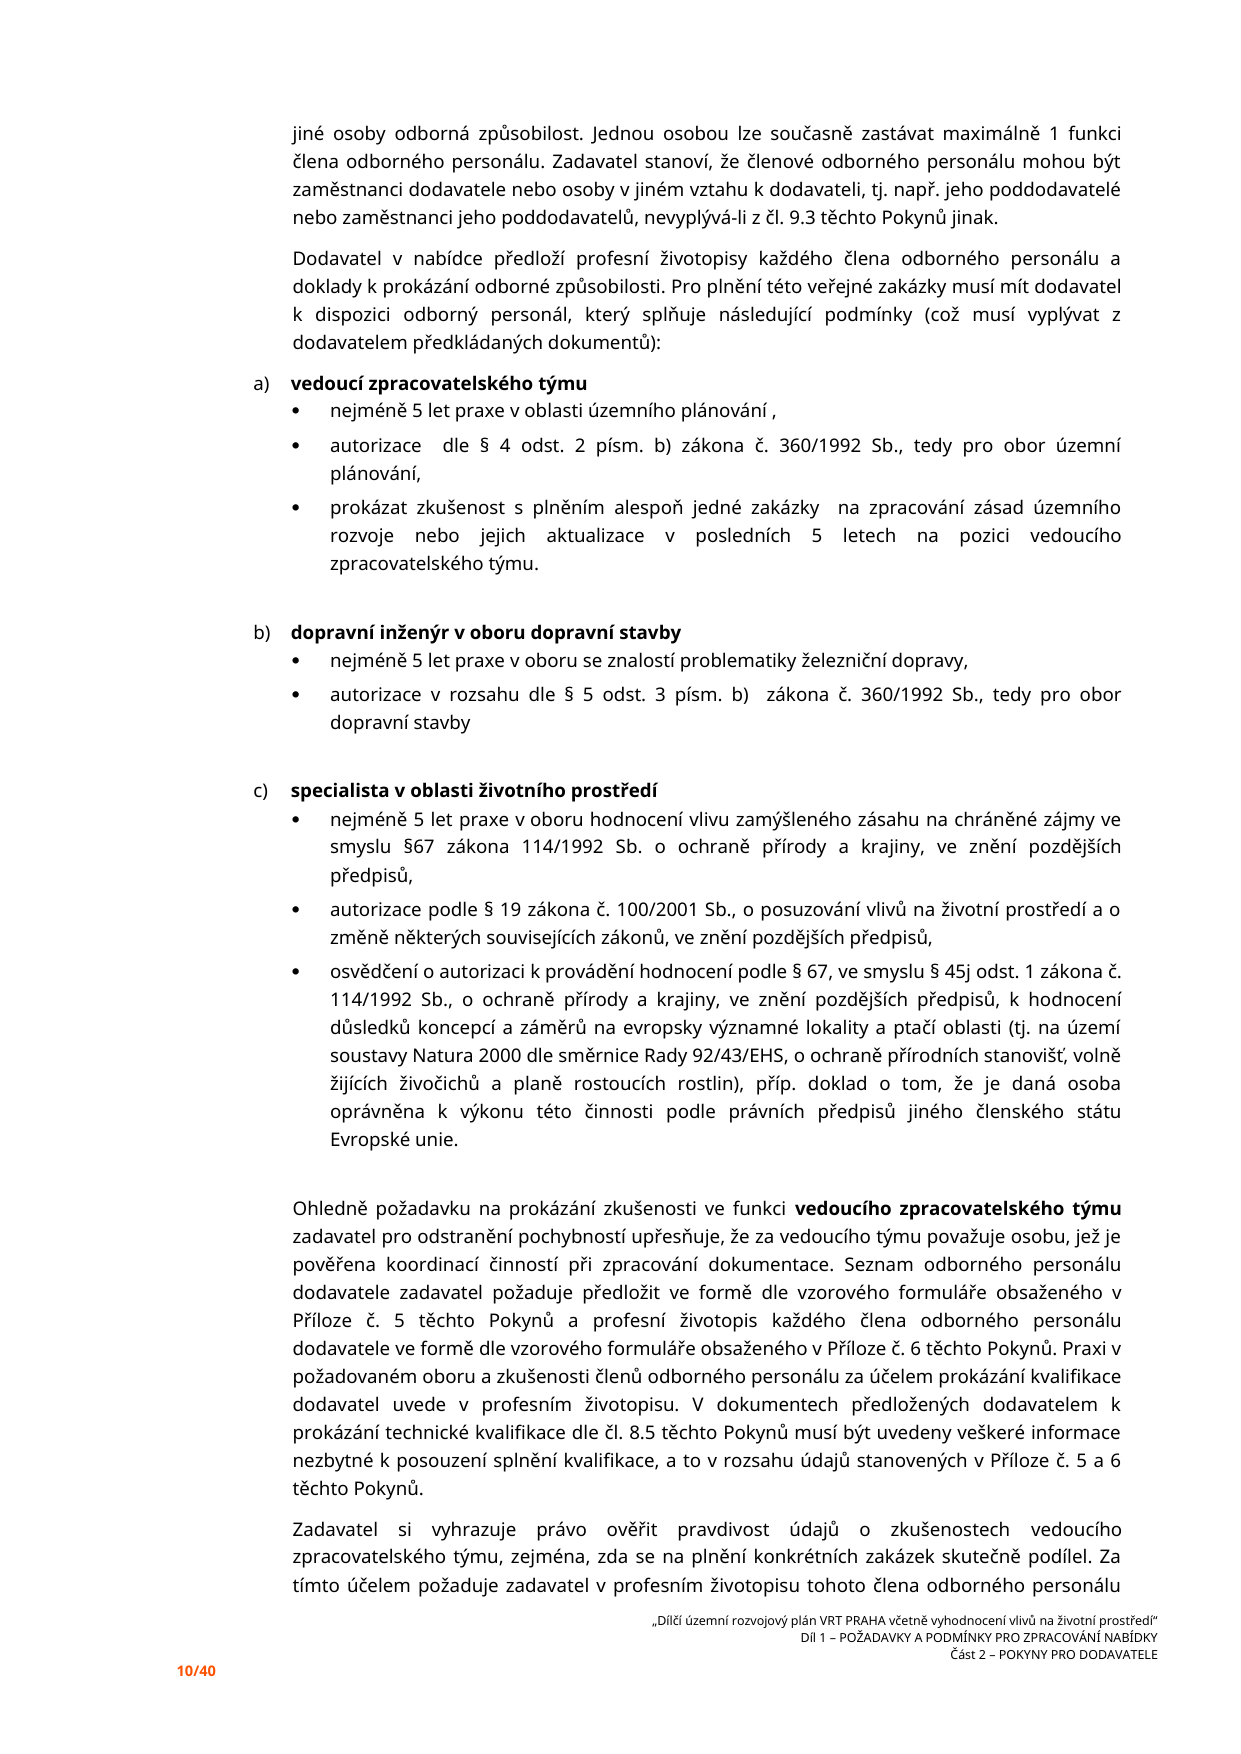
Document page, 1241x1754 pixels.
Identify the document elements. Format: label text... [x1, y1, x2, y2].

list dopravní inženýr v oboru dopravní stavby [253, 619, 1122, 644]
list specialista v oblasti životního prostředí [253, 778, 1122, 803]
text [292, 121, 1122, 230]
list vedoucí zpracovatelského týmu [253, 370, 1122, 395]
list prokázat zkušenost s plněním alespoň jedné zakázky na zpracování zásad územního rozvoje nebo jejich aktualizace v posledních 5 letech na pozici vedoucího zpracovatelského týmu. [292, 494, 1122, 576]
text Dodavatel v nabídce předloží profesní životopisy každého člena odborného personálu a doklady k prokázání odborné způsobilosti. Pro plnění této veřejné zakázky musí mít dodavatel k dispozici odborný personál, který splňuje následující podmínky (což musí vyplývat z dodavatelem předkládaných dokumentů): [292, 245, 1122, 355]
list autorizace v rozsahu dle § 5 odst. 3 písm. b) zákona č. 360/1992 Sb., tedy pro obor dopravní stavby [292, 681, 1122, 735]
text Ohledně požadavku na prokázání zkušenosti ve funkci vedoucího zpracovatelského týmu zadavatel pro odstranění pochybností upřesňuje, že za vedoucího týmu považuje osobu, jež je pověřena koordinací činností při zpracování dokumentace. Seznam odborného personálu dodavatele zadavatel požaduje předložit ve formě dle vzorového formuláře obsaženého v Příloze č. 5 těchto Pokynů a profesní životopis každého člena odborného personálu dodavatele ve formě dle vzorového formuláře obsaženého v Příloze č. 6 těchto Pokynů. Praxi v požadovaném oboru a zkušenosti členů odborného personálu za účelem prokázání kvalifikace dodavatel uvede v profesním životopisu. V dokumentech předložených dodavatelem k prokázání technické kvalifikace dle čl. 8.5 těchto Pokynů musí být uvedeny veškeré informace nezbytné k posouzení splnění kvalifikace, a to v rozsahu údajů stanovených v Příloze č. 5 a 6 těchto Pokynů. [292, 1195, 1122, 1501]
list nejméně 5 let praxe v oboru se znalostí problematiky železniční dopravy, [292, 647, 1122, 672]
list autorizace podle § 19 zákona č. 100/2001 Sb., o posuzování vlivů na životní prostředí a o změně některých souvisejících zákonů, ve znění pozdějších předpisů, [292, 896, 1122, 950]
list nejméně 5 let praxe v oboru hodnocení vlivu zamýšleného zásahu na chráněné zájmy ve smyslu §67 zákona 114/1992 Sb. o ochraně přírody a krajiny, ve znění pozdějších předpisů, [292, 806, 1122, 887]
list autorizace dle § 4 odst. 2 písm. b) zákona č. 360/1992 Sb., tedy pro obor územní plánování, [292, 432, 1122, 486]
list nejméně 5 let praxe v oblasti územního plánování , [292, 398, 1122, 423]
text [292, 1516, 1122, 1597]
list osvědčení o autorizaci k provádění hodnocení podle § 67, ve smyslu § 45j odst. 1 zákona č. 114/1992 Sb., o ochraně přírody a krajiny, ve znění pozdějších předpisů, k hodnocení důsledků koncepcí a záměrů na evropsky významné lokality a ptačí oblasti (tj. na území soustavy Natura 2000 dle směrnice Rady 92/43/EHS, o ochraně přírodních stanovišť, volně žijících živočichů a planě rostoucích rostlin), příp. doklad o tom, že je daná osoba oprávněna k výkonu této činnosti podle právních předpisů jiného členského státu Evropské unie. [292, 958, 1122, 1152]
